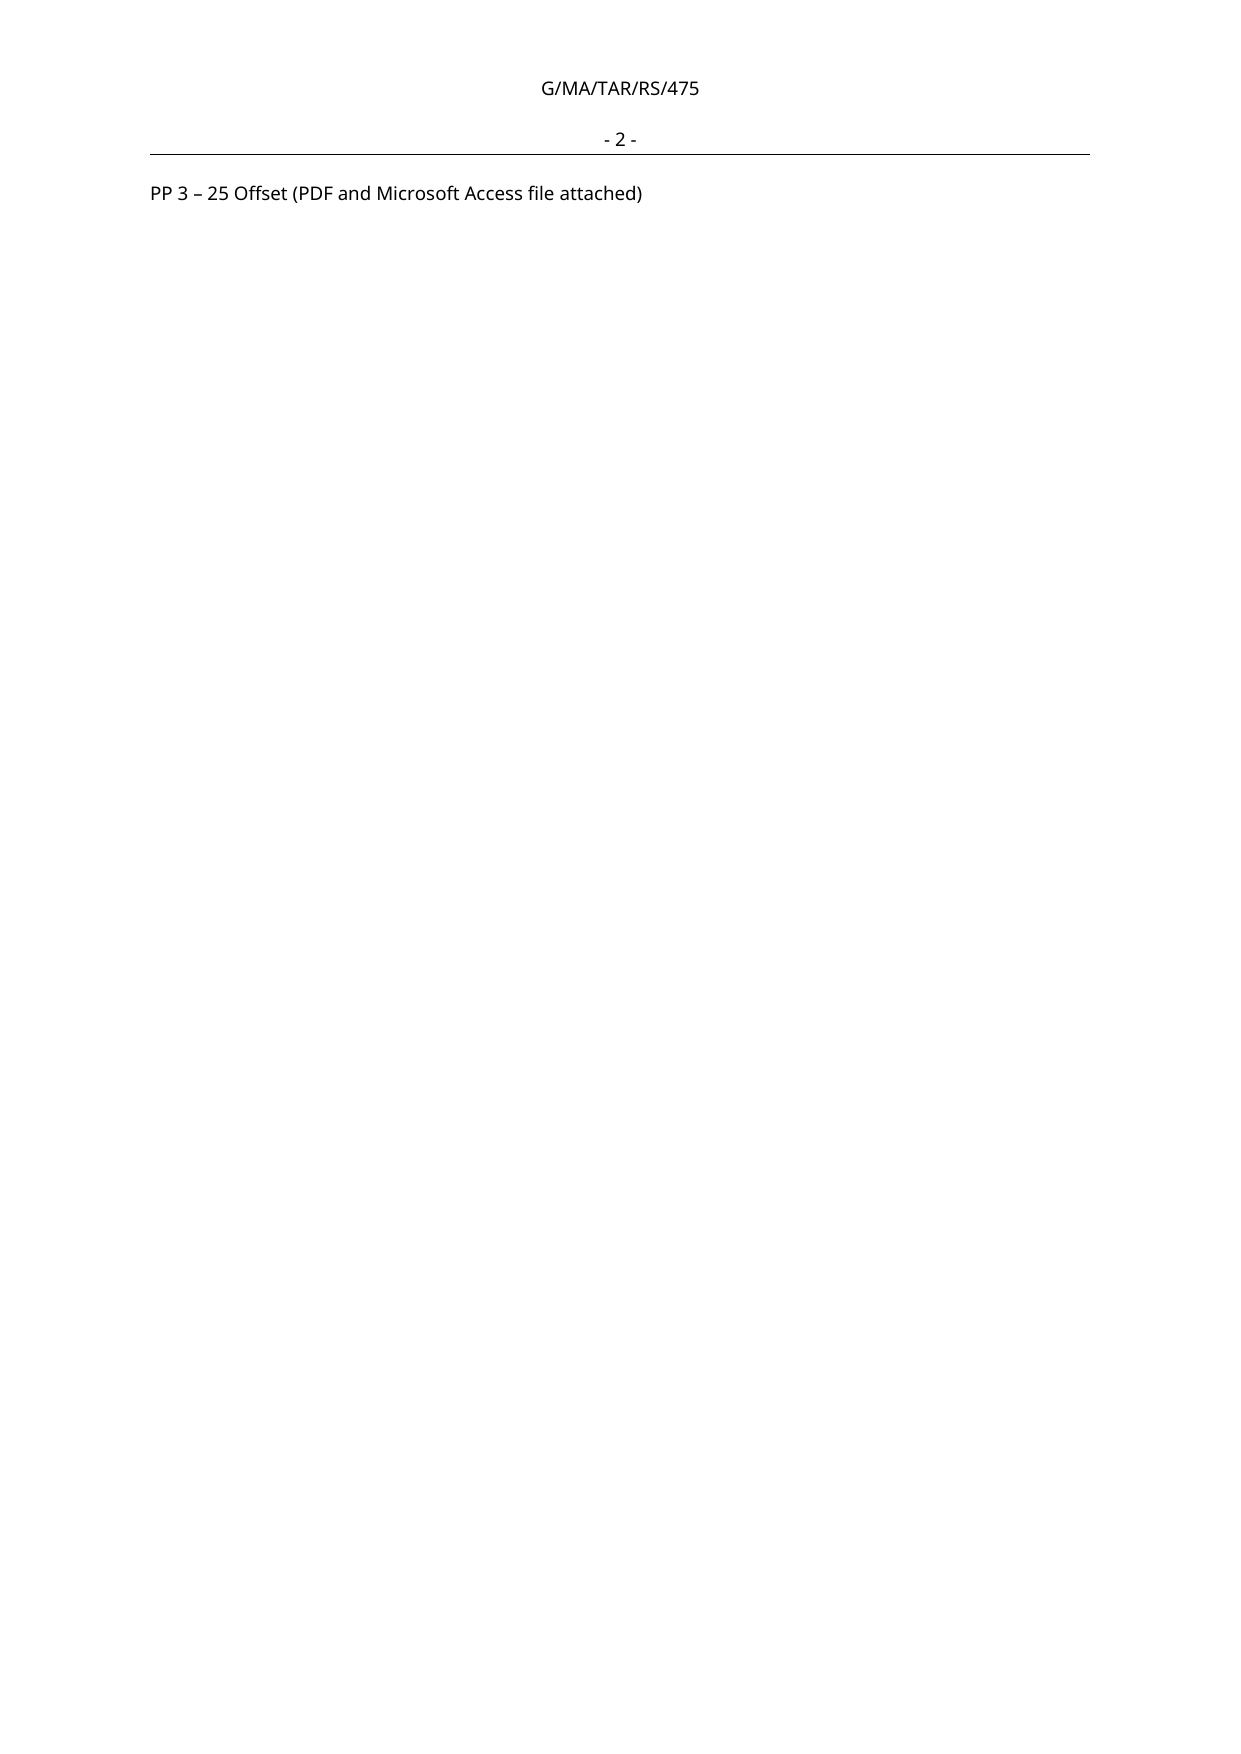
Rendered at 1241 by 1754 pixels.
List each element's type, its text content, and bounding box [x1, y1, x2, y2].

text PP 3 – 25 Offset (PDF and Microsoft Access file attached) [150, 180, 1090, 206]
